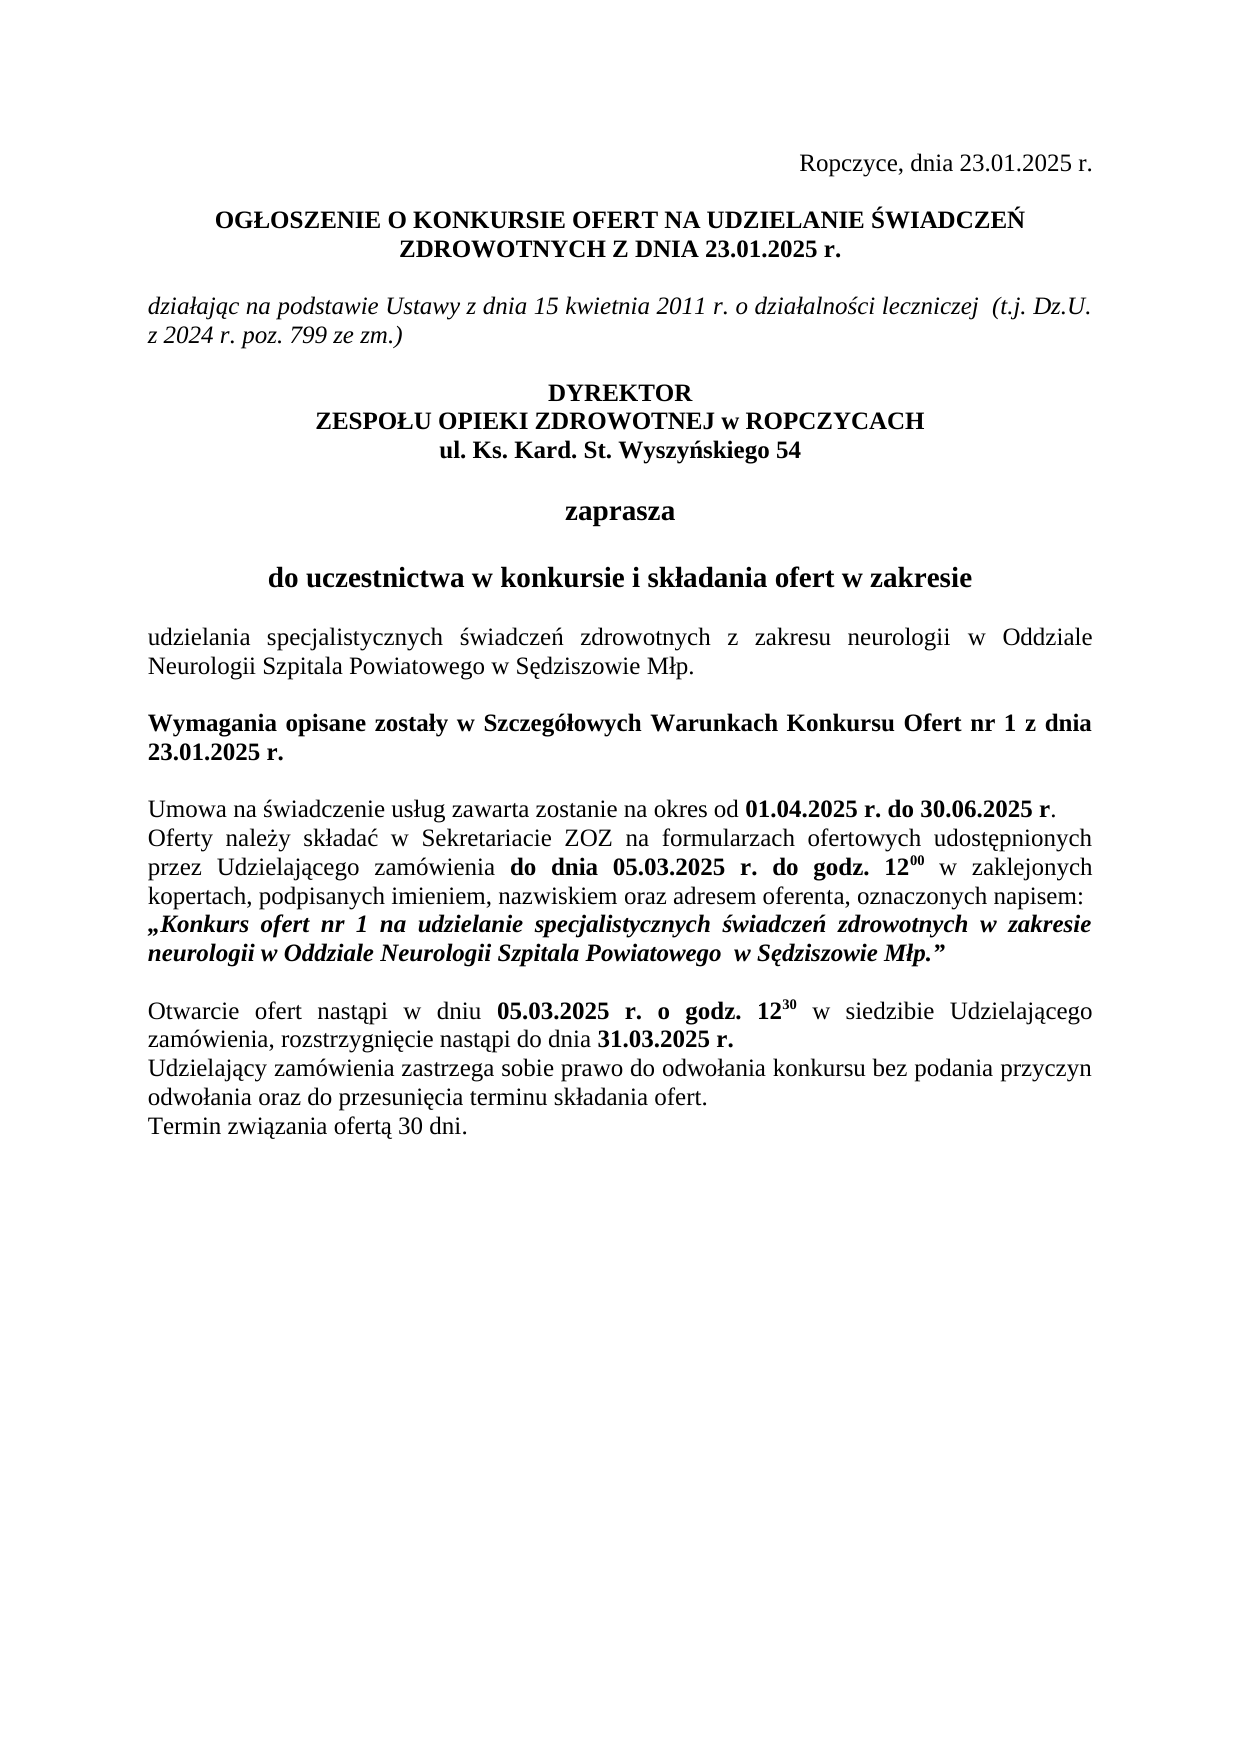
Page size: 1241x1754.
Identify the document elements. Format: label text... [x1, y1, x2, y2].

text zaprasza [148, 493, 1093, 526]
text ZESPOŁU OPIEKI ZDROWOTNEJ w ROPCZYCACH [148, 406, 1093, 435]
text „Konkurs ofert nr 1 na udzielanie specjalistycznych świadczeń zdrowotnych w zakresie neurologii w Oddziale Neurologii Szpitala Powiatowego w Sędziszowie Młp.” [148, 909, 1093, 967]
text ul. Ks. Kard. St. Wyszyńskiego 54 [148, 435, 1093, 464]
text Umowa na świadczenie usług zawarta zostanie na okres od 01.04.2025 r. do 30.06.2025 r. [148, 794, 1093, 823]
text działając na podstawie Ustawy z dnia 15 kwietnia 2011 r. o działalności leczniczej (t.j. Dz.U. z 2024 r. poz. 799 ze zm.) [148, 291, 1093, 349]
text do uczestnictwa w konkursie i składania ofert w zakresie [148, 560, 1093, 593]
text OGŁOSZENIE O KONKURSIE OFERT NA UDZIELANIE ŚWIADCZEŃ ZDROWOTNYCH Z DNIA 23.01.2025 r. [148, 205, 1093, 263]
text Oferty należy składać w Sekretariacie ZOZ na formularzach ofertowych udostępnionych przez Udzielającego zamówienia do dnia 05.03.2025 r. do godz. 1200 w zaklejonych kopertach, podpisanych imieniem, nazwiskiem oraz adresem oferenta, oznaczonych napisem: [148, 823, 1093, 909]
text Termin związania ofertą 30 dni. [148, 1111, 1093, 1139]
text Ropczyce, dnia 23.01.2025 r. [148, 148, 1093, 176]
text Otwarcie ofert nastąpi w dniu 05.03.2025 r. o godz. 1230 w siedzibie Udzielającego zamówienia, rozstrzygnięcie nastąpi do dnia 31.03.2025 r. [148, 996, 1093, 1053]
text udzielania specjalistycznych świadczeń zdrowotnych z zakresu neurologii w Oddziale Neurologii Szpitala Powiatowego w Sędziszowie Młp. [148, 622, 1093, 679]
text DYREKTOR [148, 378, 1093, 406]
text Udzielający zamówienia zastrzega sobie prawo do odwołania konkursu bez podania przyczyn odwołania oraz do przesunięcia terminu składania ofert. [148, 1053, 1093, 1111]
text Wymagania opisane zostały w Szczegółowych Warunkach Konkursu Ofert nr 1 z dnia 23.01.2025 r. [148, 708, 1093, 766]
